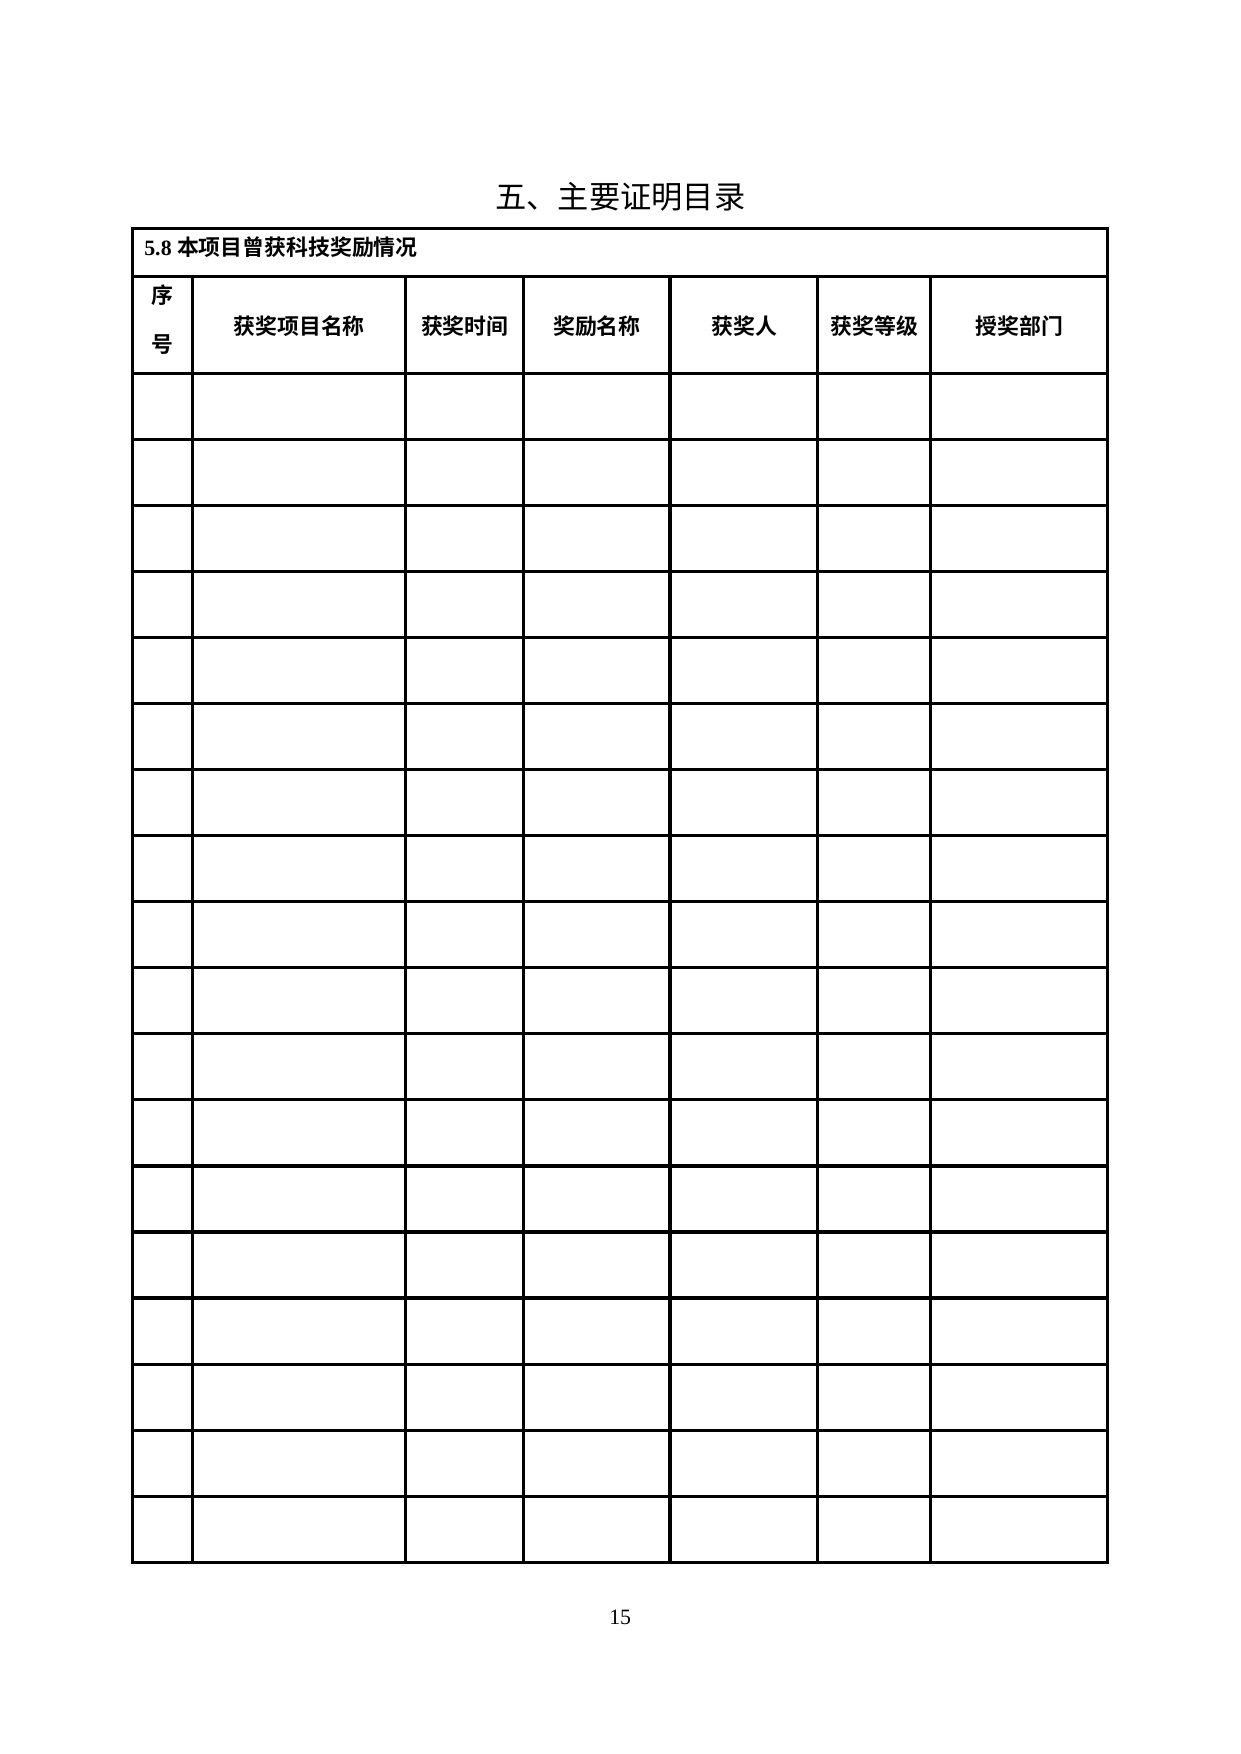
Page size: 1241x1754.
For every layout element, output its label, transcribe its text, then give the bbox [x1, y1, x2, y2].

table_cell [525, 507, 668, 570]
table_cell [819, 1432, 929, 1494]
table_cell [672, 771, 816, 834]
table_cell [407, 1498, 522, 1561]
table_cell [194, 1234, 404, 1296]
table_cell [134, 1168, 191, 1230]
table_cell [932, 1101, 1106, 1164]
table_cell [525, 903, 668, 966]
table_cell [672, 1300, 816, 1362]
table_cell [134, 573, 191, 636]
table_cell [819, 903, 929, 966]
table_cell [134, 375, 191, 438]
table_cell [194, 1168, 404, 1230]
table_cell [134, 1432, 191, 1494]
table_cell [134, 837, 191, 900]
table_cell [407, 1168, 522, 1230]
table_cell 授奖部门 [932, 278, 1106, 372]
table_cell [407, 1234, 522, 1296]
table_cell [134, 1366, 191, 1428]
table_cell [525, 969, 668, 1032]
table_cell [407, 375, 522, 438]
table_cell [407, 573, 522, 636]
table_cell [194, 1300, 404, 1362]
table_cell [194, 1498, 404, 1561]
table_cell [134, 441, 191, 504]
table_cell [819, 1366, 929, 1428]
table_cell [194, 441, 404, 504]
table_cell [819, 441, 929, 504]
table_cell [407, 1300, 522, 1362]
table_cell [525, 1101, 668, 1164]
table_cell [134, 639, 191, 702]
table_cell [672, 1234, 816, 1296]
table_cell [525, 573, 668, 636]
table_cell [819, 639, 929, 702]
table_cell 获奖时间 [407, 278, 522, 372]
table_cell [672, 573, 816, 636]
table_cell [134, 1498, 191, 1561]
table_cell [194, 1101, 404, 1164]
table_cell 序号 [134, 278, 191, 372]
table_cell [407, 771, 522, 834]
table_cell [134, 969, 191, 1032]
table_cell [134, 1035, 191, 1098]
table_cell [525, 705, 668, 768]
table_cell [134, 507, 191, 570]
table_cell [134, 1101, 191, 1164]
table_cell [932, 903, 1106, 966]
table_cell [194, 771, 404, 834]
table_cell [525, 1432, 668, 1494]
table_cell [134, 705, 191, 768]
table_cell [134, 1300, 191, 1362]
table_cell [407, 1432, 522, 1494]
table_cell [672, 837, 816, 900]
table_cell [194, 837, 404, 900]
table_cell [134, 903, 191, 966]
table_cell [819, 705, 929, 768]
table_cell [407, 1035, 522, 1098]
table_cell [525, 1300, 668, 1362]
table_cell [819, 1035, 929, 1098]
table_cell [407, 1101, 522, 1164]
table_header 5.8 本项目曾获科技奖励情况 [134, 230, 1106, 275]
table_cell [932, 771, 1106, 834]
table_cell [672, 1168, 816, 1230]
table_cell [407, 969, 522, 1032]
table_cell [194, 639, 404, 702]
text 五、主要证明目录 [187, 162, 1053, 227]
table_cell [819, 837, 929, 900]
table_cell [672, 1035, 816, 1098]
table_cell [407, 705, 522, 768]
table_cell [932, 837, 1106, 900]
table_cell [932, 705, 1106, 768]
table_cell [932, 375, 1106, 438]
table_cell [932, 639, 1106, 702]
table_cell [525, 771, 668, 834]
table_cell [407, 507, 522, 570]
table_cell 奖励名称 [525, 278, 668, 372]
table_cell [194, 1035, 404, 1098]
table_cell [819, 969, 929, 1032]
table_cell [134, 1234, 191, 1296]
table_cell [525, 1168, 668, 1230]
table_cell [932, 507, 1106, 570]
table_cell [932, 969, 1106, 1032]
table_cell 获奖项目名称 [194, 278, 404, 372]
table_cell [672, 639, 816, 702]
table_cell [407, 837, 522, 900]
table_cell [525, 1366, 668, 1428]
table_cell [194, 507, 404, 570]
table_cell [819, 1234, 929, 1296]
table_cell [194, 705, 404, 768]
table_cell [672, 1366, 816, 1428]
table_cell [525, 441, 668, 504]
table_cell [932, 1432, 1106, 1494]
table_cell [672, 375, 816, 438]
table_cell [525, 639, 668, 702]
table_cell [407, 903, 522, 966]
table_cell [932, 441, 1106, 504]
table_cell [819, 771, 929, 834]
table_cell 获奖等级 [819, 278, 929, 372]
table_cell [194, 375, 404, 438]
table_cell [407, 441, 522, 504]
table_cell [672, 1432, 816, 1494]
table_cell [194, 1366, 404, 1428]
table_cell [525, 1234, 668, 1296]
table_cell [194, 969, 404, 1032]
table_cell [525, 837, 668, 900]
table_cell 获奖人 [672, 278, 816, 372]
table_cell [672, 903, 816, 966]
table_cell [672, 969, 816, 1032]
table_cell [525, 375, 668, 438]
table_cell [672, 705, 816, 768]
table_cell [194, 1432, 404, 1494]
table_cell [819, 1101, 929, 1164]
table_cell [819, 375, 929, 438]
table_cell [932, 1234, 1106, 1296]
table_cell [407, 1366, 522, 1428]
table_cell [819, 1300, 929, 1362]
table_cell [672, 507, 816, 570]
table_cell [819, 1498, 929, 1561]
table_cell [672, 1498, 816, 1561]
table_cell [819, 507, 929, 570]
table_cell [932, 1168, 1106, 1230]
table_cell [932, 1035, 1106, 1098]
table_cell [194, 903, 404, 966]
table_cell [134, 771, 191, 834]
table_cell [819, 1168, 929, 1230]
table_cell [932, 573, 1106, 636]
table_cell [932, 1366, 1106, 1428]
table_cell [672, 441, 816, 504]
table_cell [672, 1101, 816, 1164]
table_cell [525, 1498, 668, 1561]
table_cell [932, 1498, 1106, 1561]
table_cell [932, 1300, 1106, 1362]
table_cell [525, 1035, 668, 1098]
table_cell [819, 573, 929, 636]
table_cell [407, 639, 522, 702]
table_cell [194, 573, 404, 636]
